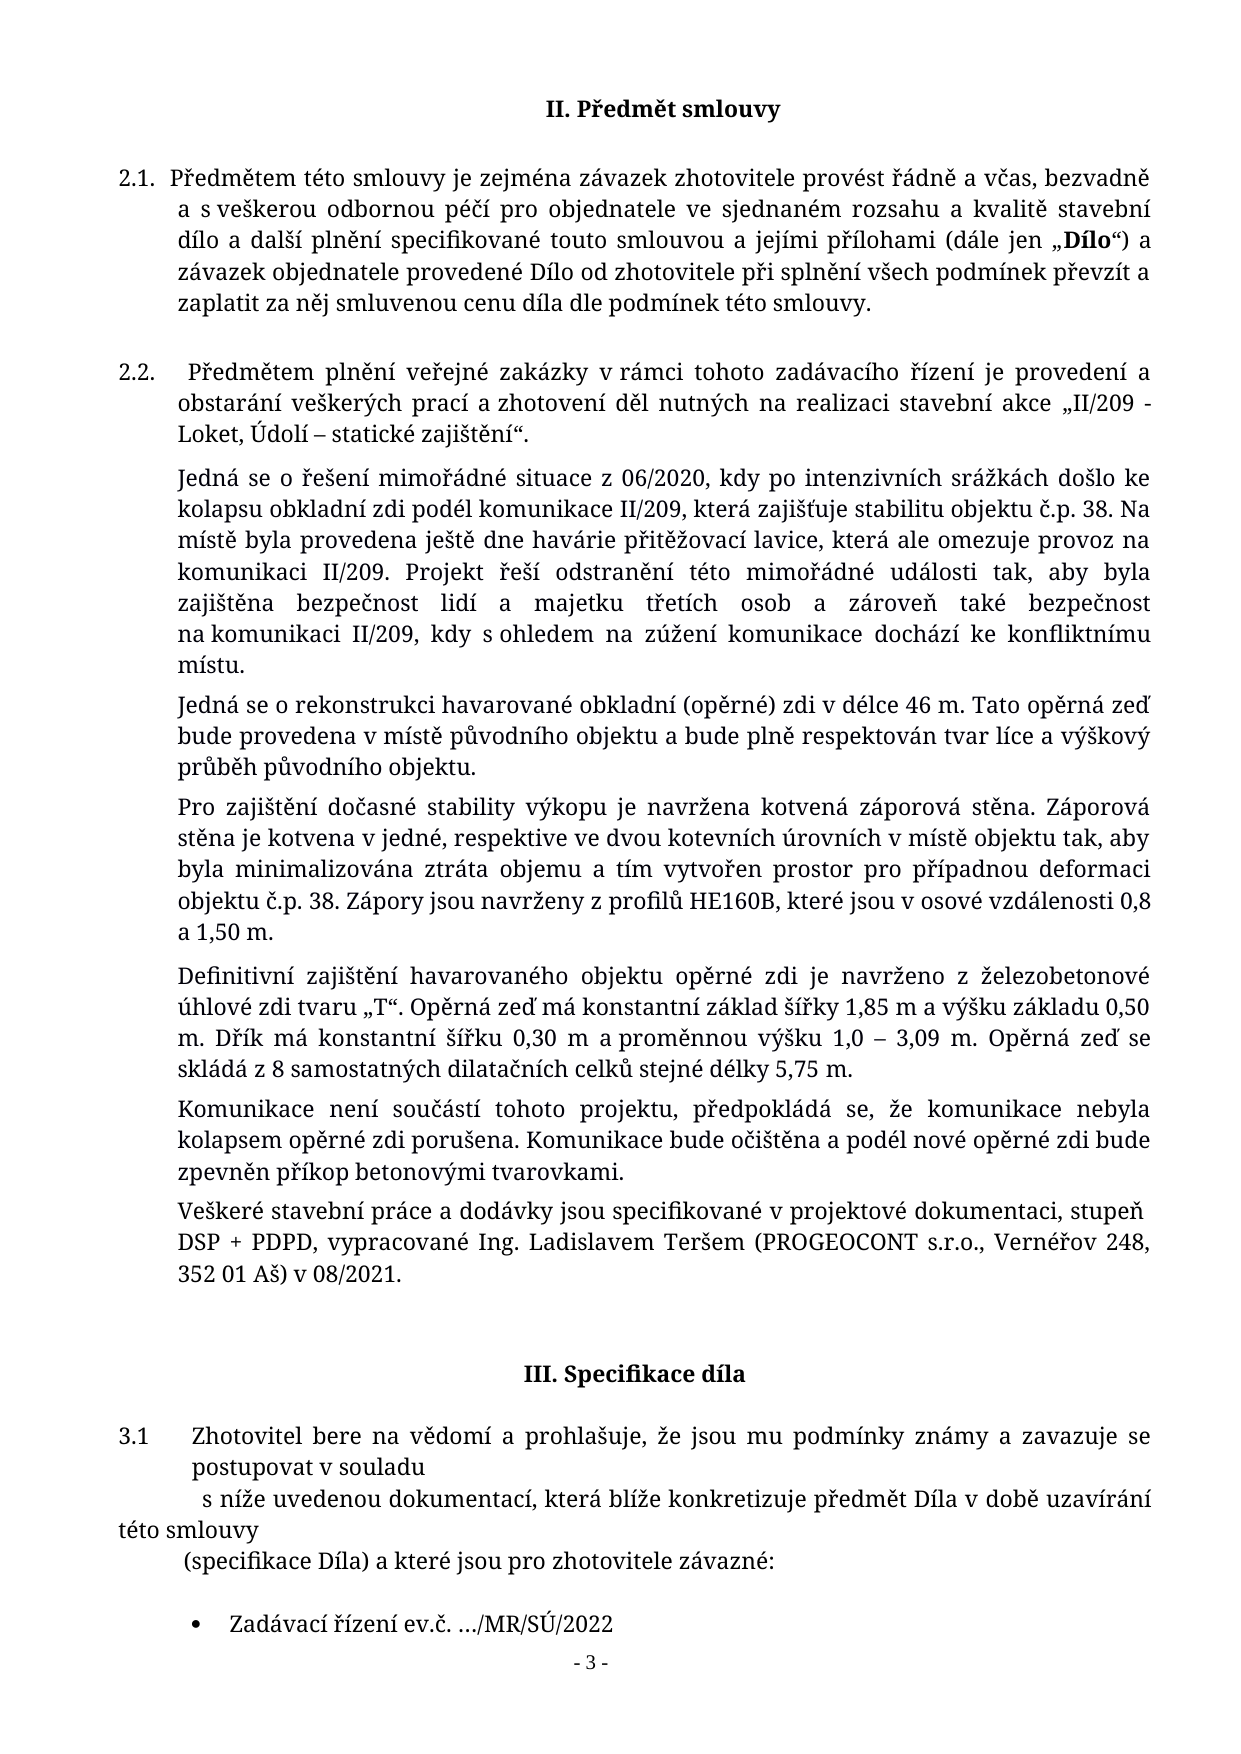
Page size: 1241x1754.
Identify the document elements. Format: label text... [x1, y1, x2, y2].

text Pro zajištění dočasné stability výkopu je navržena kotvená záporová stěna. Záporová stěna je kotvena v jedné, respektive ve dvou kotevních úrovních v místě objektu tak, aby byla minimalizována ztráta objemu a tím vytvořen prostor pro případnou deformaci objektu č.p. 38. Zápory jsou navrženy z profilů HE160B, které jsou v osové vzdálenosti 0,8 a 1,50 m. [177, 791, 1152, 947]
text (specifikace Díla) a které jsou pro zhotovitele závazné: [118, 1545, 1152, 1576]
text III. Specifikace díla [118, 1357, 1152, 1389]
text s níže uvedenou dokumentací, která blíže konkretizuje předmět Díla v době uzavírání této smlouvy [118, 1482, 1152, 1545]
text 2.1. Předmětem této smlouvy je zejména závazek zhotovitele provést řádně a včas, bezvadně a s veškerou odbornou péčí pro objednatele ve sjednaném rozsahu a kvalitě stavební dílo a další plnění specifikované touto smlouvou a jejími přílohami (dále jen „Dílo“) a závazek objednatele provedené Dílo od zhotovitele při splnění všech podmínek převzít a zaplatit za něj smluvenou cenu díla dle podmínek této smlouvy. [118, 162, 1152, 318]
text Jedná se o rekonstrukci havarované obkladní (opěrné) zdi v délce 46 m. Tato opěrná zeď bude provedena v místě původního objektu a bude plně respektován tvar líce a výškový průběh původního objektu. [177, 689, 1152, 782]
text Jedná se o řešení mimořádné situace z 06/2020, kdy po intenzivních srážkách došlo ke kolapsu obkladní zdi podél komunikace II/209, která zajišťuje stabilitu objektu č.p. 38. Na místě byla provedena ještě dne havárie přitěžovací lavice, která ale omezuje provoz na komunikaci II/209. Projekt řeší odstranění této mimořádné události tak, aby byla zajištěna bezpečnost lidí a majetku třetích osob a zároveň také bezpečnost na komunikaci II/209, kdy s ohledem na zúžení komunikace dochází ke konfliktnímu místu. [177, 462, 1152, 680]
list Zadávací řízení ev.č. …/MR/SÚ/2022 [192, 1607, 1152, 1639]
text Definitivní zajištění havarovaného objektu opěrné zdi je navrženo z železobetonové úhlové zdi tvaru „T“. Opěrná zeď má konstantní základ šířky 1,85 m a výšku základu 0,50 m. Dřík má konstantní šířku 0,30 m a proměnnou výšku 1,0 – 3,09 m. Opěrná zeď se skládá z 8 samostatných dilatačních celků stejné délky 5,75 m. [177, 959, 1152, 1084]
text II. Předmět smlouvy [174, 93, 1152, 124]
text Komunikace není součástí tohoto projektu, předpokládá se, že komunikace nebyla kolapsem opěrné zdi porušena. Komunikace bude očištěna a podél nové opěrné zdi bude zpevněn příkop betonovými tvarovkami. [177, 1093, 1152, 1187]
text Veškeré stavební práce a dodávky jsou specifikované v projektové dokumentaci, stupeň DSP + PDPD, vypracované Ing. Ladislavem Teršem (PROGEOCONT s.r.o., Vernéřov 248, 352 01 Aš) v 08/2021. [177, 1195, 1152, 1289]
text 2.2. Předmětem plnění veřejné zakázky v rámci tohoto zadávacího řízení je provedení a obstarání veškerých prací a zhotovení děl nutných na realizaci stavební akce „II/209 - Loket, Údolí – statické zajištění“. [118, 355, 1152, 449]
list Zhotovitel bere na vědomí a prohlašuje, že jsou mu podmínky známy a zavazuje se postupovat v souladu [118, 1420, 1152, 1482]
